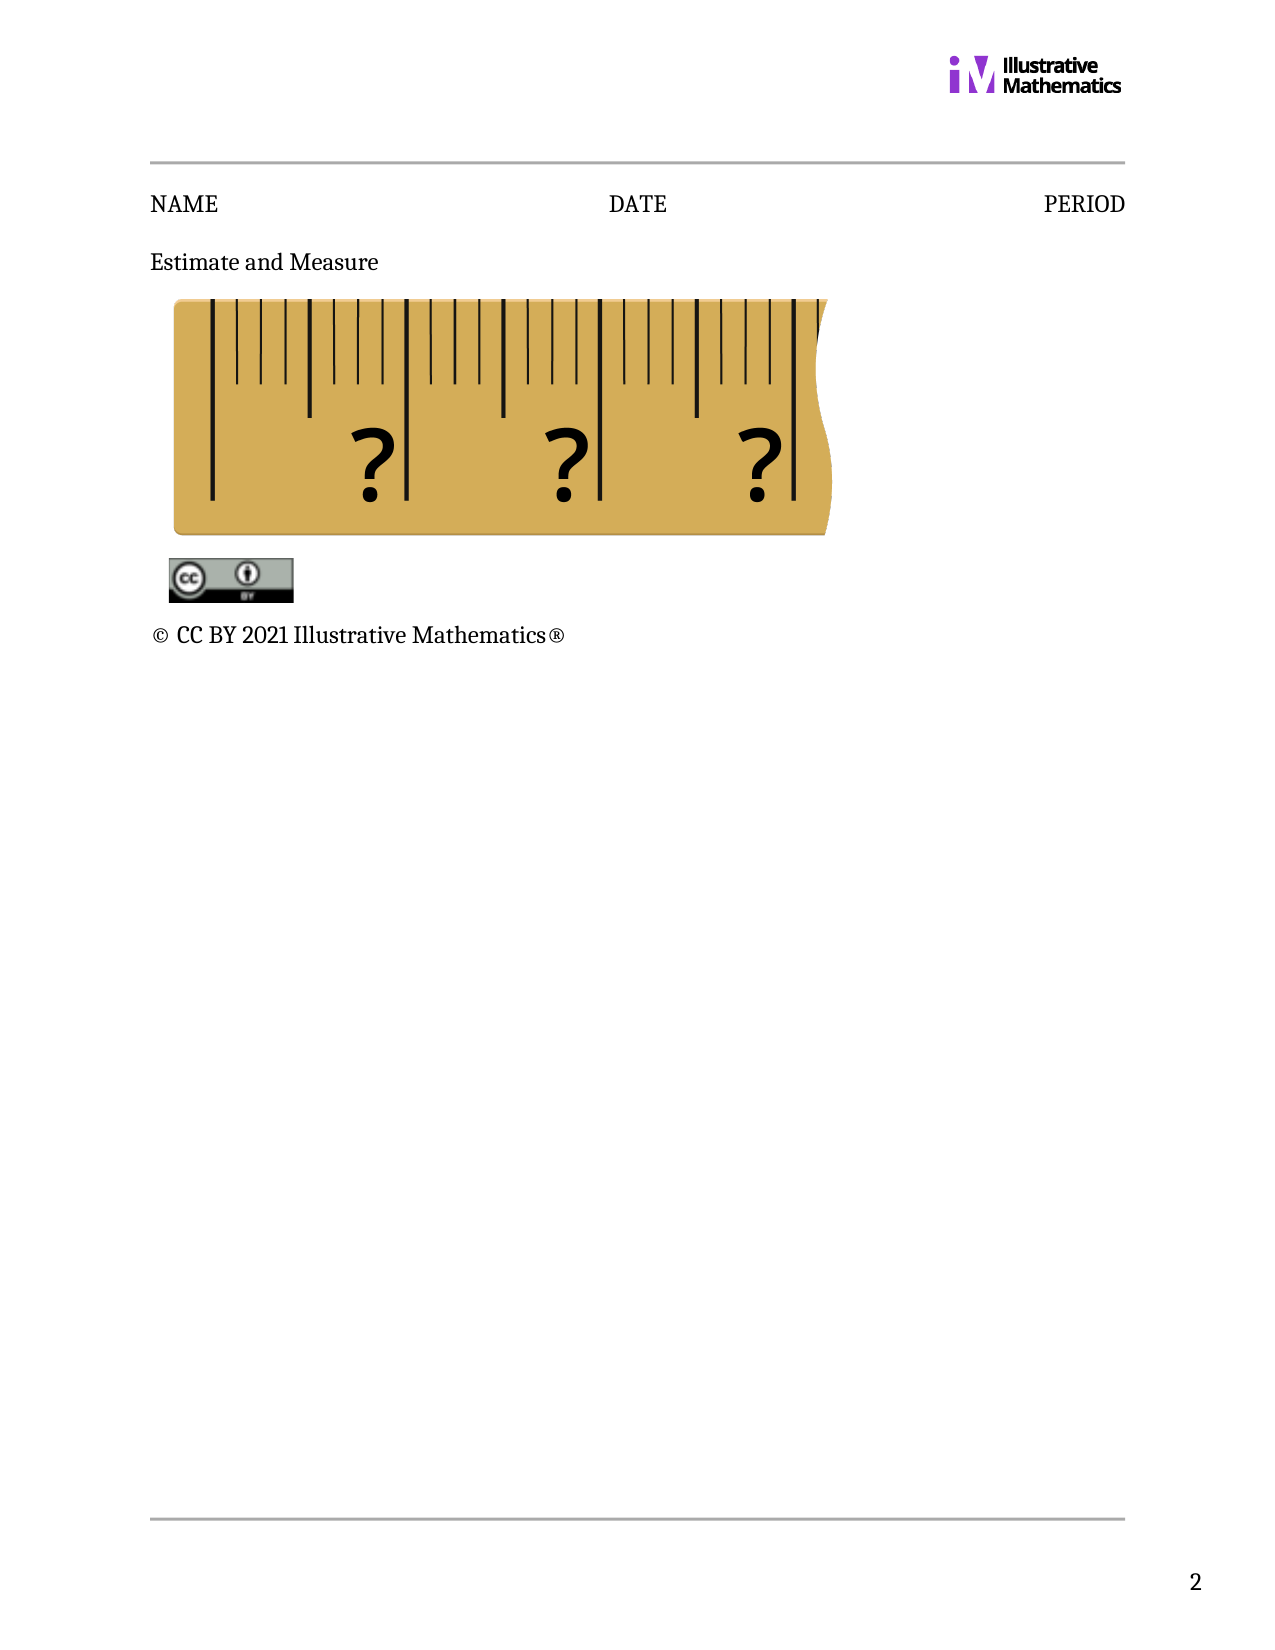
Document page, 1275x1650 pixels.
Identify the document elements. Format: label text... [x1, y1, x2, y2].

text Estimate and Measure [150, 247, 1125, 276]
picture [168, 295, 838, 540]
picture [949, 55, 1121, 93]
text © CC BY 2021 Illustrative Mathematics® [150, 621, 1125, 650]
picture [168, 558, 294, 603]
